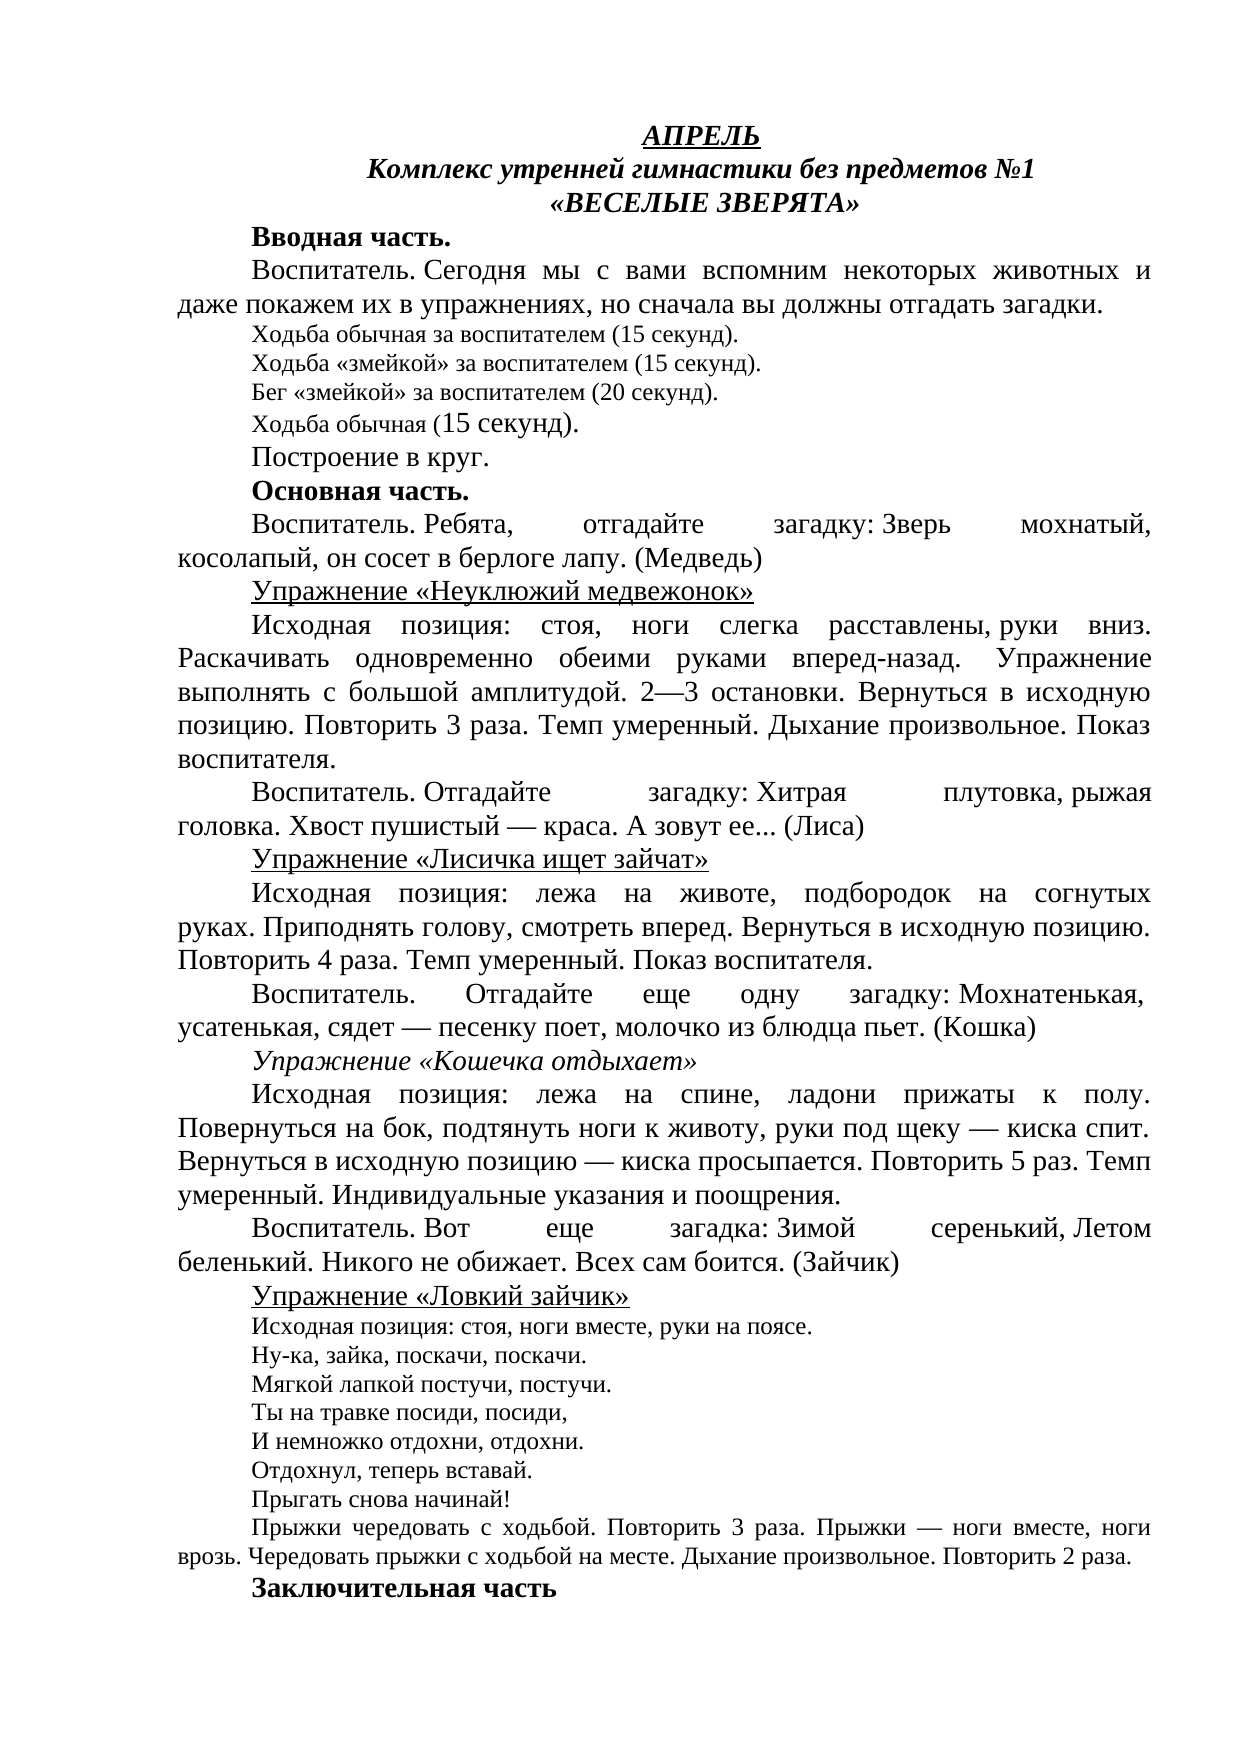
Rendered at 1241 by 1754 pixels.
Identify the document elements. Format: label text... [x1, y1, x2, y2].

text И немножко отдохни, отдохни. [177, 1426, 1152, 1455]
text Ты на травке посиди, посиди, [177, 1397, 1152, 1426]
text Упражнение «Неуклюжий медвежонок» [177, 573, 1152, 607]
text Упражнение «Кошечка отдыхает» [177, 1043, 1152, 1076]
text Комплекс утренней гимнастики без предметов №1 [177, 152, 1152, 185]
text Отдохнул, теперь вставай. [177, 1455, 1152, 1484]
text «ВЕСЕЛЫЕ ЗВЕРЯТА» [177, 185, 1152, 219]
text Воспитатель. Ребята, отгадайте загадку: Зверь мохнатый, косолапый, он сосет в берлоге лапу. (Медведь) [177, 506, 1152, 573]
text Ходьба обычная за воспитателем (15 секунд). [177, 319, 1152, 348]
text Воспитатель. Отгадайте загадку: Хитрая плутовка, рыжая головка. Хвост пушистый — краса. А зовут ее... (Лиса) [177, 774, 1152, 842]
text АПРЕЛЬ [177, 118, 1152, 152]
text Вводная часть. [177, 219, 1152, 252]
text Исходная позиция: лежа на спине, ладони прижаты к полу. Повернуться на бок, подтянуть ноги к животу, руки под щеку — киска спит. Вернуться в исходную позицию — киска просыпается. Повторить 5 раз. Темп умеренный. Индивидуальные указания и поощрения. [177, 1076, 1152, 1211]
text Построение в круг. [177, 439, 1152, 473]
text Воспитатель. Сегодня мы с вами вспомним некоторых животных и даже покажем их в упражнениях, но сначала вы должны отгадать загадки. [177, 252, 1152, 319]
text Воспитатель. Вот еще загадка: Зимой серенький, Летом беленький. Никого не обижает. Всех сам боится. (Зайчик) [177, 1211, 1152, 1278]
text Упражнение «Лисичка ищет зайчат» [177, 842, 1152, 875]
text Упражнение «Ловкий зайчик» [177, 1278, 1152, 1311]
text Исходная позиция: лежа на животе, подбородок на согнутых руках. Приподнять голову, смотреть вперед. Вернуться в исходную позицию. Повторить 4 раза. Темп умеренный. Показ воспитателя. [177, 875, 1152, 976]
text Ходьба обычная (15 секунд). [177, 406, 1152, 439]
text Прыжки чередовать с ходьбой. Повторить 3 раза. Прыжки — ноги вместе, ноги врозь. Чередовать прыжки с ходьбой на месте. Дыхание произвольное. Повторить 2 раза. [177, 1512, 1152, 1570]
text Мягкой лапкой постучи, постучи. [177, 1369, 1152, 1397]
text Бег «змейкой» за воспитателем (20 секунд). [177, 377, 1152, 406]
text Ну-ка, зайка, поскачи, поскачи. [177, 1340, 1152, 1369]
text Исходная позиция: стоя, ноги слегка расставлены, руки вниз. Раскачивать одновременно обеими руками вперед-назад. Упражнение выполнять с большой амплитудой. 2—3 остановки. Вернуться в исходную позицию. Повторить 3 раза. Темп умеренный. Дыхание произвольное. Показ воспитателя. [177, 607, 1152, 774]
text Ходьба «змейкой» за воспитателем (15 секунд). [177, 348, 1152, 377]
text Прыгать снова начинай! [177, 1484, 1152, 1512]
text Основная часть. [177, 473, 1152, 506]
text Исходная позиция: стоя, ноги вместе, руки на поясе. [177, 1311, 1152, 1340]
text Заключительная часть [177, 1570, 1152, 1603]
text Воспитатель. Отгадайте еще одну загадку: Мохнатенькая, усатенькая, сядет — песенку поет, молочко из блюдца пьет. (Кошка) [177, 976, 1152, 1043]
